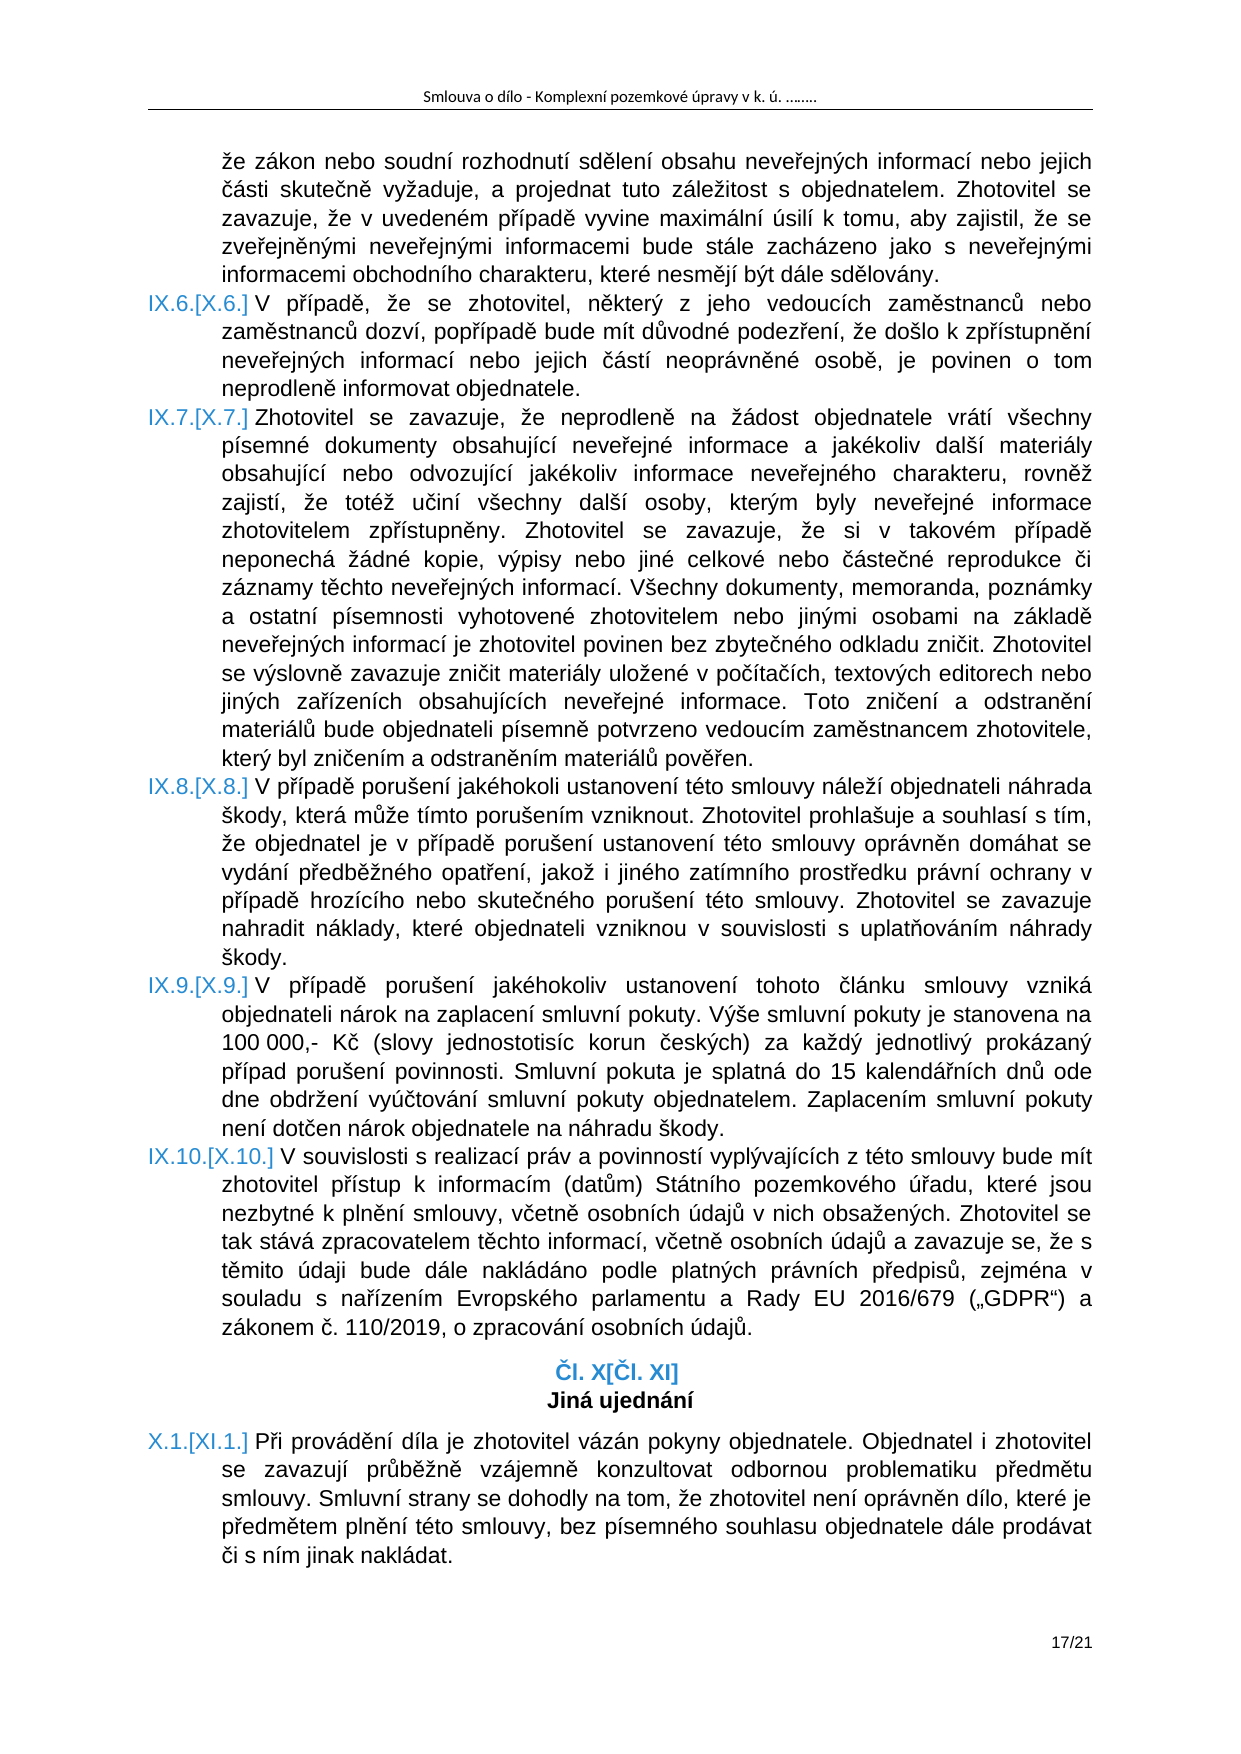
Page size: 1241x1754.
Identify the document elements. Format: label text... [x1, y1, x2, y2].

list V případě porušení jakéhokoliv ustanovení tohoto článku smlouvy vzniká objednateli nárok na zaplacení smluvní pokuty. Výše smluvní pokuty je stanovena na 100 000,- Kč (slovy jednostotisíc korun českých) za každý jednotlivý prokázaný případ porušení povinnosti. Smluvní pokuta je splatná do 15 kalendářních dnů ode dne obdržení vyúčtování smluvní pokuty objednatelem. Zaplacením smluvní pokuty není dotčen nárok objednatele na náhradu škody. [148, 972, 1093, 1141]
list V souvislosti s realizací práv a povinností vyplývajících z této smlouvy bude mít zhotovitel přístup k informacím (datům) Státního pozemkového úřadu, které jsou nezbytné k plnění smlouvy, včetně osobních údajů v nich obsažených. Zhotovitel se tak stává zpracovatelem těchto informací, včetně osobních údajů a zavazuje se, že s těmito údaji bude dále nakládáno podle platných právních předpisů, zejména v souladu s nařízením Evropského parlamentu a Rady EU 2016/679 („GDPR“) a zákonem č. 110/2019, o zpracování osobních údajů. [148, 1143, 1093, 1340]
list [148, 148, 1093, 288]
text Jiná ujednání [148, 1359, 1093, 1413]
list Při provádění díla je zhotovitel vázán pokyny objednatele. Objednatel i zhotovitel se zavazují průběžně vzájemně konzultovat odbornou problematiku předmětu smlouvy. Smluvní strany se dohodly na tom, že zhotovitel není oprávněn dílo, které je předmětem plnění této smlouvy, bez písemného souhlasu objednatele dále prodávat či s ním jinak nakládat. [148, 1428, 1093, 1568]
list Zhotovitel se zavazuje, že neprodleně na žádost objednatele vrátí všechny písemné dokumenty obsahující neveřejné informace a jakékoliv další materiály obsahující nebo odvozující jakékoliv informace neveřejného charakteru, rovněž zajistí, že totéž učiní všechny další osoby, kterým byly neveřejné informace zhotovitelem zpřístupněny. Zhotovitel se zavazuje, že si v takovém případě neponechá žádné kopie, výpisy nebo jiné celkové nebo částečné reprodukce či záznamy těchto neveřejných informací. Všechny dokumenty, memoranda, poznámky a ostatní písemnosti vyhotovené zhotovitelem nebo jinými osobami na základě neveřejných informací je zhotovitel povinen bez zbytečného odkladu zničit. Zhotovitel se výslovně zavazuje zničit materiály uložené v počítačích, textových editorech nebo jiných zařízeních obsahujících neveřejné informace. Toto zničení a odstranění materiálů bude objednateli písemně potvrzeno vedoucím zaměstnancem zhotovitele, který byl zničením a odstraněním materiálů pověřen. [148, 403, 1093, 771]
list V případě, že se zhotovitel, některý z jeho vedoucích zaměstnanců nebo zaměstnanců dozví, popřípadě bude mít důvodné podezření, že došlo k zpřístupnění neveřejných informací nebo jejich částí neoprávněné osobě, je povinen o tom neprodleně informovat objednatele. [148, 290, 1093, 401]
list V případě porušení jakéhokoli ustanovení této smlouvy náleží objednateli náhrada škody, která může tímto porušením vzniknout. Zhotovitel prohlašuje a souhlasí s tím, že objednatel je v případě porušení ustanovení této smlouvy oprávněn domáhat se vydání předběžného opatření, jakož i jiného zatímního prostředku právní ochrany v případě hrozícího nebo skutečného porušení této smlouvy. Zhotovitel se zavazuje nahradit náklady, které objednateli vzniknou v souvislosti s uplatňováním náhrady škody. [148, 773, 1093, 970]
